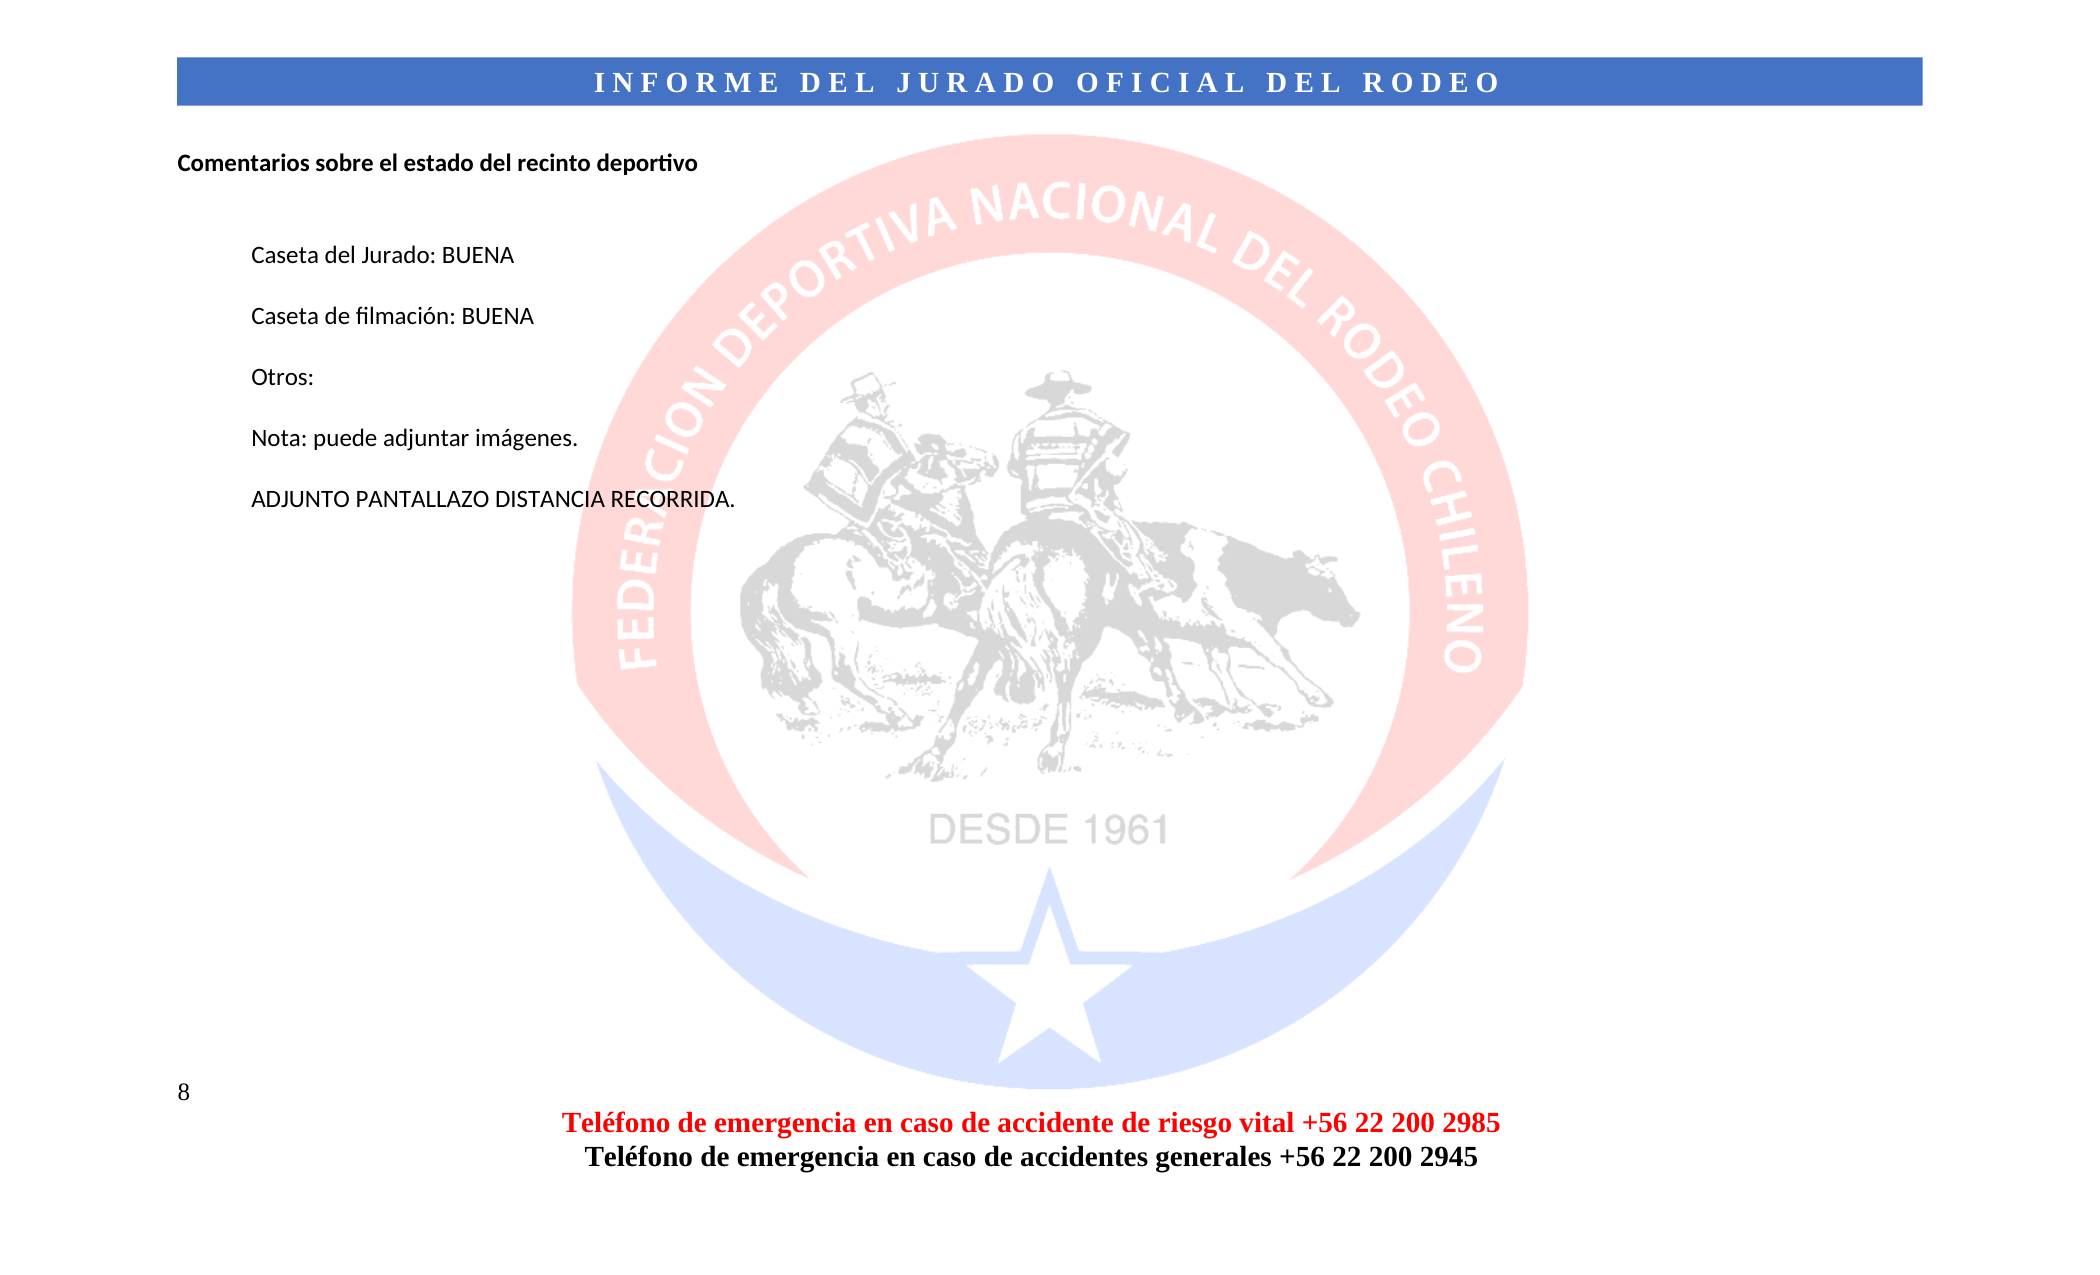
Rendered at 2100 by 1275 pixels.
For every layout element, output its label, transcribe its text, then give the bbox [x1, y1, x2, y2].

text ADJUNTO PANTALLAZO DISTANCIA RECORRIDA. [251, 483, 1716, 514]
text Comentarios sobre el estado del recinto deportivo [177, 148, 1923, 178]
text Nota: puede adjuntar imágenes. [251, 422, 1716, 453]
text Caseta de filmación: BUENA [251, 300, 1716, 331]
text Caseta del Jurado: BUENA [251, 239, 1716, 270]
text Otros: [251, 361, 1716, 392]
